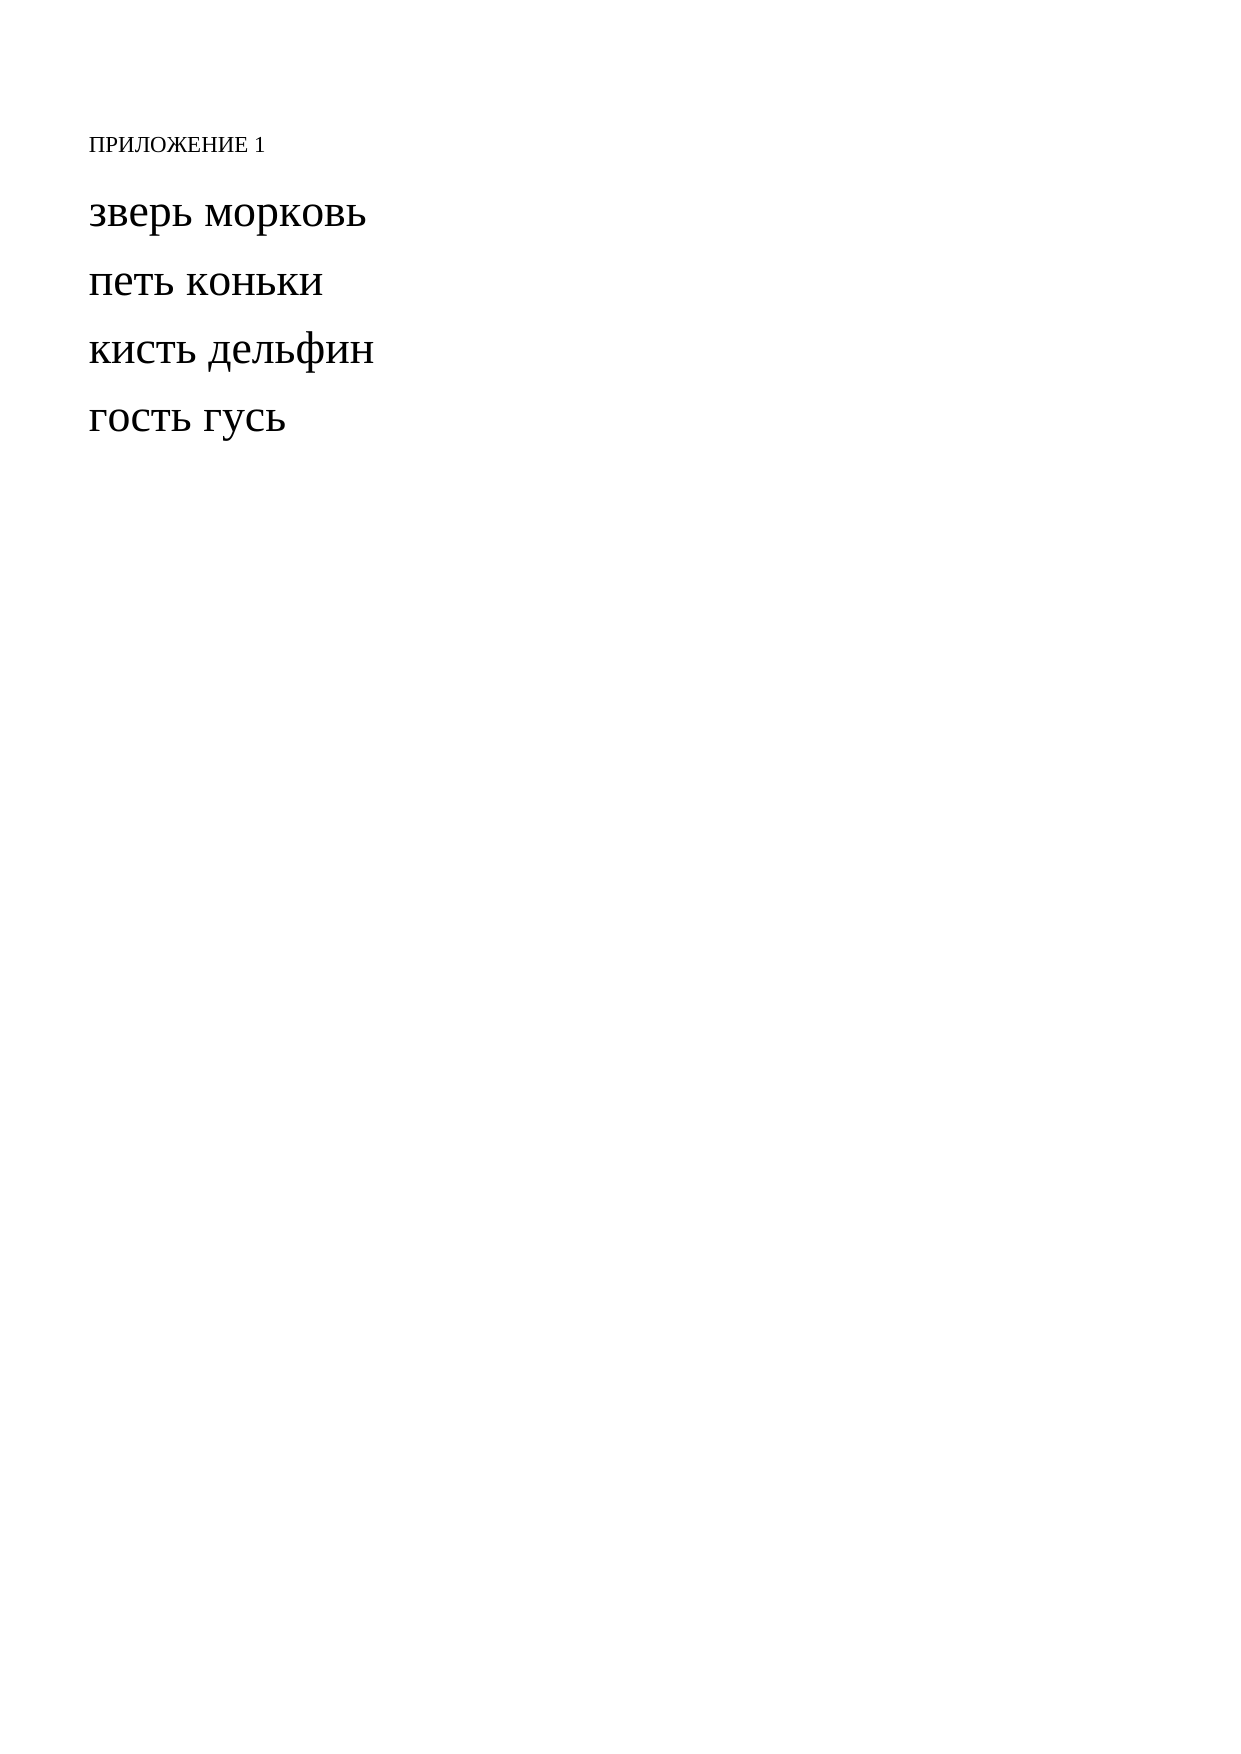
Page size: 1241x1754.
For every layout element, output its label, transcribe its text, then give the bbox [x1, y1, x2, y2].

text гость гусь [89, 389, 1152, 442]
text зверь морковь [89, 184, 1152, 237]
text петь коньки [89, 252, 1152, 305]
text ПРИЛОЖЕНИЕ 1 [89, 131, 1152, 158]
text кисть дельфин [89, 321, 1152, 373]
